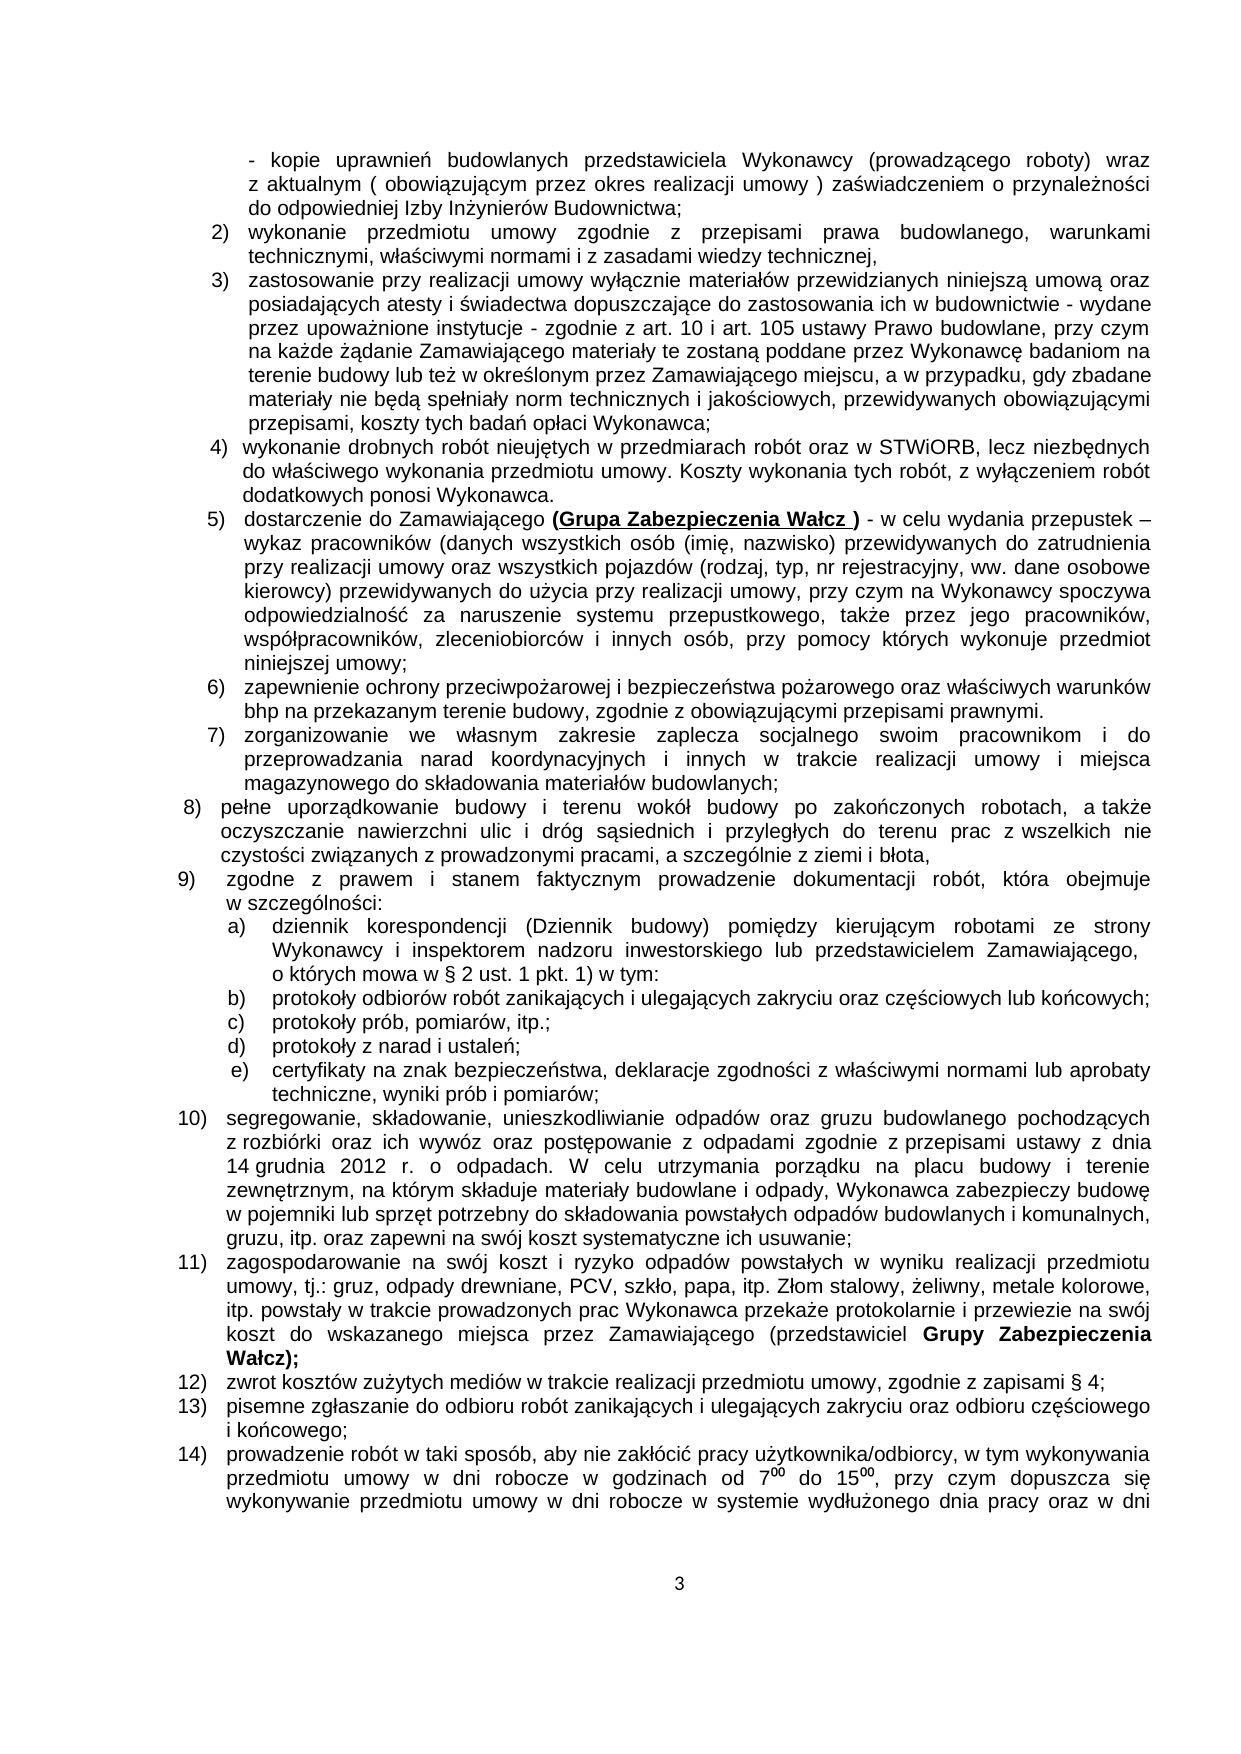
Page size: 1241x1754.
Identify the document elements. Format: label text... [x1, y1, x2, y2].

list certyfikaty na znak bezpieczeństwa, deklaracje zgodności z właściwymi normami lub aprobaty techniczne, wyniki prób i pomiarów; [231, 1058, 1152, 1106]
list zagospodarowanie na swój koszt i ryzyko odpadów powstałych w wyniku realizacji przedmiotu umowy, tj.: gruz, odpady drewniane, PCV, szkło, papa, itp. Złom stalowy, żeliwny, metale kolorowe, itp. powstały w trakcie prowadzonych prac Wykonawca przekaże protokolarnie i przewiezie na swój koszt do wskazanego miejsca przez Zamawiającego (przedstawiciel Grupy Zabezpieczenia Wałcz); [177, 1250, 1152, 1369]
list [177, 1441, 1152, 1513]
list zwrot kosztów zużytych mediów w trakcie realizacji przedmiotu umowy, zgodnie z zapisami § 4; [177, 1369, 1152, 1393]
text - kopie uprawnień budowlanych przedstawiciela Wykonawcy (prowadzącego roboty) wraz z aktualnym ( obowiązującym przez okres realizacji umowy ) zaświadczeniem o przynależności do odpowiedniej Izby Inżynierów Budownictwa; [248, 148, 1152, 219]
list protokoły z narad i ustaleń; [227, 1034, 1152, 1058]
list wykonanie drobnych robót nieujętych w przedmiarach robót oraz w STWiORB, lecz niezbędnych do właściwego wykonania przedmiotu umowy. Koszty wykonania tych robót, z wyłączeniem robót dodatkowych ponosi Wykonawca. [210, 435, 1152, 507]
list protokoły prób, pomiarów, itp.; [227, 1010, 1152, 1034]
list segregowanie, składowanie, unieszkodliwianie odpadów oraz gruzu budowlanego pochodzących z rozbiórki oraz ich wywóz oraz postępowanie z odpadami zgodnie z przepisami ustawy z dnia 14 grudnia 2012 r. o odpadach. W celu utrzymania porządku na placu budowy i terenie zewnętrznym, na którym składuje materiały budowlane i odpady, Wykonawca zabezpieczy budowę w pojemniki lub sprzęt potrzebny do składowania powstałych odpadów budowlanych i komunalnych, gruzu, itp. oraz zapewni na swój koszt systematyczne ich usuwanie; [177, 1106, 1152, 1250]
list zastosowanie przy realizacji umowy wyłącznie materiałów przewidzianych niniejszą umową oraz posiadających atesty i świadectwa dopuszczające do zastosowania ich w budownictwie - wydane przez upoważnione instytucje - zgodnie z art. 10 i art. 105 ustawy Prawo budowlane, przy czym na każde żądanie Zamawiającego materiały te zostaną poddane przez Wykonawcę badaniom na terenie budowy lub też w określonym przez Zamawiającego miejscu, a w przypadku, gdy zbadane materiały nie będą spełniały norm technicznych i jakościowych, przewidywanych obowiązującymi przepisami, koszty tych badań opłaci Wykonawca; [211, 267, 1152, 435]
list zgodne z prawem i stanem faktycznym prowadzenie dokumentacji robót, która obejmuje w szczególności: [177, 866, 1152, 914]
list zorganizowanie we własnym zakresie zaplecza socjalnego swoim pracownikom i do przeprowadzania narad koordynacyjnych i innych w trakcie realizacji umowy i miejsca magazynowego do składowania materiałów budowlanych; [207, 723, 1152, 794]
list dziennik korespondencji (Dziennik budowy) pomiędzy kierującym robotami ze strony Wykonawcy i inspektorem nadzoru inwestorskiego lub przedstawicielem Zamawiającego, o których mowa w § 2 ust. 1 pkt. 1) w tym: [227, 914, 1152, 986]
list pełne uporządkowanie budowy i terenu wokół budowy po zakończonych robotach, a także oczyszczanie nawierzchni ulic i dróg sąsiednich i przyległych do terenu prac z wszelkich nie czystości związanych z prowadzonymi pracami, a szczególnie z ziemi i błota, [183, 794, 1152, 866]
list wykonanie przedmiotu umowy zgodnie z przepisami prawa budowlanego, warunkami technicznymi, właściwymi normami i z zasadami wiedzy technicznej, [211, 219, 1152, 267]
list pisemne zgłaszanie do odbioru robót zanikających i ulegających zakryciu oraz odbioru częściowego i końcowego; [177, 1393, 1152, 1441]
list dostarczenie do Zamawiającego (Grupa Zabezpieczenia Wałcz ) - w celu wydania przepustek – wykaz pracowników (danych wszystkich osób (imię, nazwisko) przewidywanych do zatrudnienia przy realizacji umowy oraz wszystkich pojazdów (rodzaj, typ, nr rejestracyjny, ww. dane osobowe kierowcy) przewidywanych do użycia przy realizacji umowy, przy czym na Wykonawcy spoczywa odpowiedzialność za naruszenie systemu przepustkowego, także przez jego pracowników, współpracowników, zleceniobiorców i innych osób, przy pomocy których wykonuje przedmiot niniejszej umowy; [207, 507, 1152, 675]
list zapewnienie ochrony przeciwpożarowej i bezpieczeństwa pożarowego oraz właściwych warunków bhp na przekazanym terenie budowy, zgodnie z obowiązującymi przepisami prawnymi. [207, 675, 1152, 723]
list protokoły odbiorów robót zanikających i ulegających zakryciu oraz częściowych lub końcowych; [227, 986, 1152, 1010]
